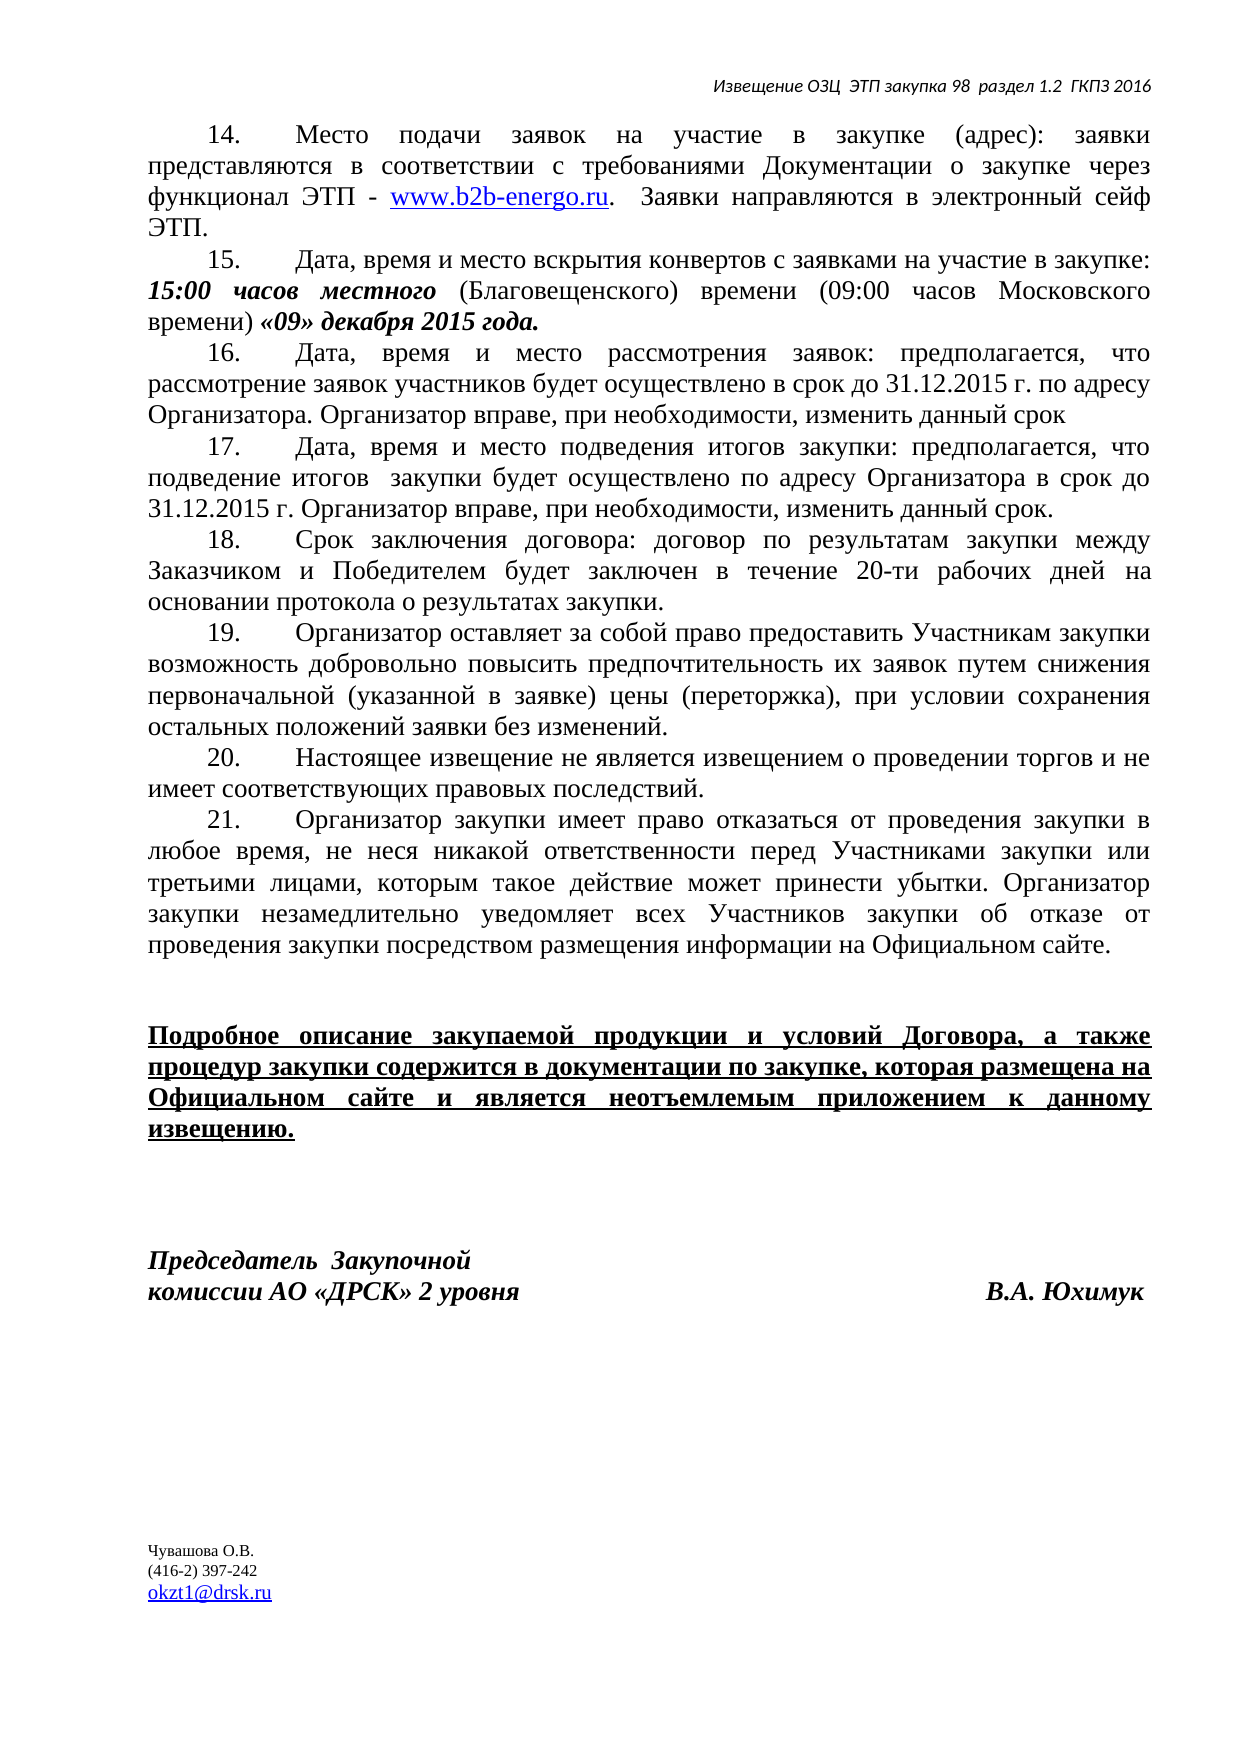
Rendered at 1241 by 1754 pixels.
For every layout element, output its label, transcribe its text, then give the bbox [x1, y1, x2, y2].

list Организатор оставляет за собой право предоставить Участникам закупки возможность добровольно повысить предпочтительность их заявок путем снижения первоначальной (указанной в заявке) цены (переторжка), при условии сохранения остальных положений заявки без изменений. [148, 616, 1152, 741]
text (416-2) 397-242 [148, 1560, 1152, 1579]
text Чувашова О.В. [148, 1541, 1152, 1560]
text Подробное описание закупаемой продукции и условий Договора, а также процедур закупки содержится в документации по закупке, которая размещена на Официальном сайте и является неотъемлемым приложением к данному извещению. [148, 1048, 1152, 1077]
text okzt1@drsk.ru [148, 1579, 1152, 1604]
text комиссии АО «ДРСК» 2 уровня В.А. Юхимук [148, 1275, 1152, 1306]
list Место подачи заявок на участие в закупке (адрес): заявки представляются в соответствии с требованиями Документации о закупке через функционал ЭТП - www.b2b-energo.ru. Заявки направляются в электронный сейф ЭТП. [148, 118, 1152, 243]
list Дата, время и место вскрытия конвертов с заявками на участие в закупке: 15:00 часов местного (Благовещенского) времени (09:00 часов Московского времени) «09» декабря 2015 года. [148, 243, 1152, 336]
list Дата, время и место рассмотрения заявок: предполагается, что рассмотрение заявок участников будет осуществлено в срок до 31.12.2015 г. по адресу Организатора. Организатор вправе, при необходимости, изменить данный срок [148, 336, 1152, 429]
list Срок заключения договора: договор по результатам закупки между Заказчиком и Победителем будет заключен в течение 20-ти рабочих дней на основании протокола о результатах закупки. [148, 523, 1152, 616]
text Подробное описание закупаемой продукции и условий Договора, а также процедур закупки содержится в документации по закупке, которая размещена на Официальном сайте и является неотъемлемым приложением к данному извещению. [148, 1019, 1152, 1046]
list Организатор закупки имеет право отказаться от проведения закупки в любое время, не неся никакой ответственности перед Участниками закупки или третьими лицами, которым такое действие может принести убытки. Организатор закупки незамедлительно уведомляет всех Участников закупки об отказе от проведения закупки посредством размещения информации на Официальном сайте. [148, 803, 1152, 959]
text Подробное описание закупаемой продукции и условий Договора, а также процедур закупки содержится в документации по закупке, которая размещена на Официальном сайте и является неотъемлемым приложением к данному извещению. [148, 1079, 1152, 1108]
text Председатель Закупочной [148, 1244, 1152, 1275]
text Подробное описание закупаемой продукции и условий Договора, а также процедур закупки содержится в документации по закупке, которая размещена на Официальном сайте и является неотъемлемым приложением к данному извещению. [148, 1110, 1152, 1143]
list Настоящее извещение не является извещением о проведении торгов и не имеет соответствующих правовых последствий. [148, 741, 1152, 803]
list Дата, время и место подведения итогов закупки: предполагается, что подведение итогов закупки будет осуществлено по адресу Организатора в срок до 31.12.2015 г. Организатор вправе, при необходимости, изменить данный срок. [148, 429, 1152, 523]
